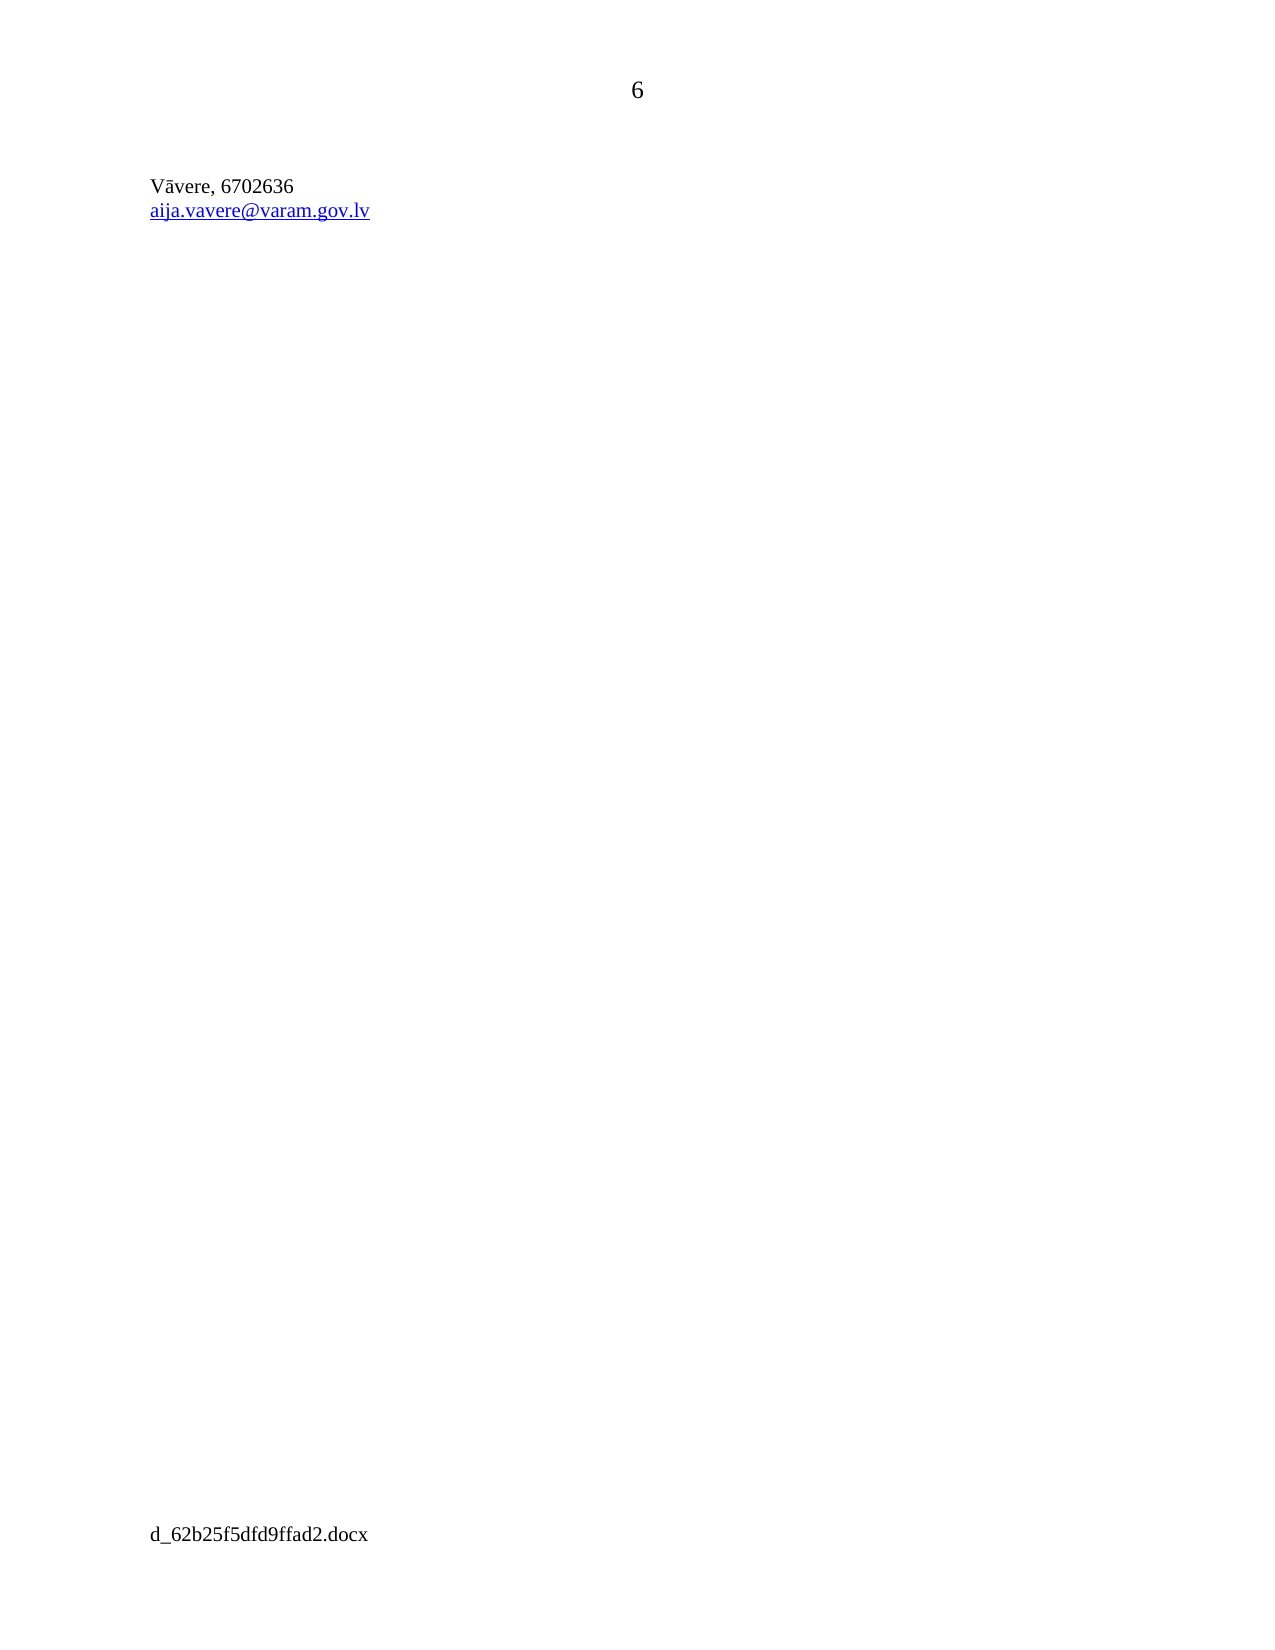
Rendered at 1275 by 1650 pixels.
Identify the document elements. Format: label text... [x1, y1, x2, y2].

text aija.vavere@varam.gov.lv [150, 198, 1125, 222]
text Vāvere, 6702636 [150, 174, 1125, 198]
